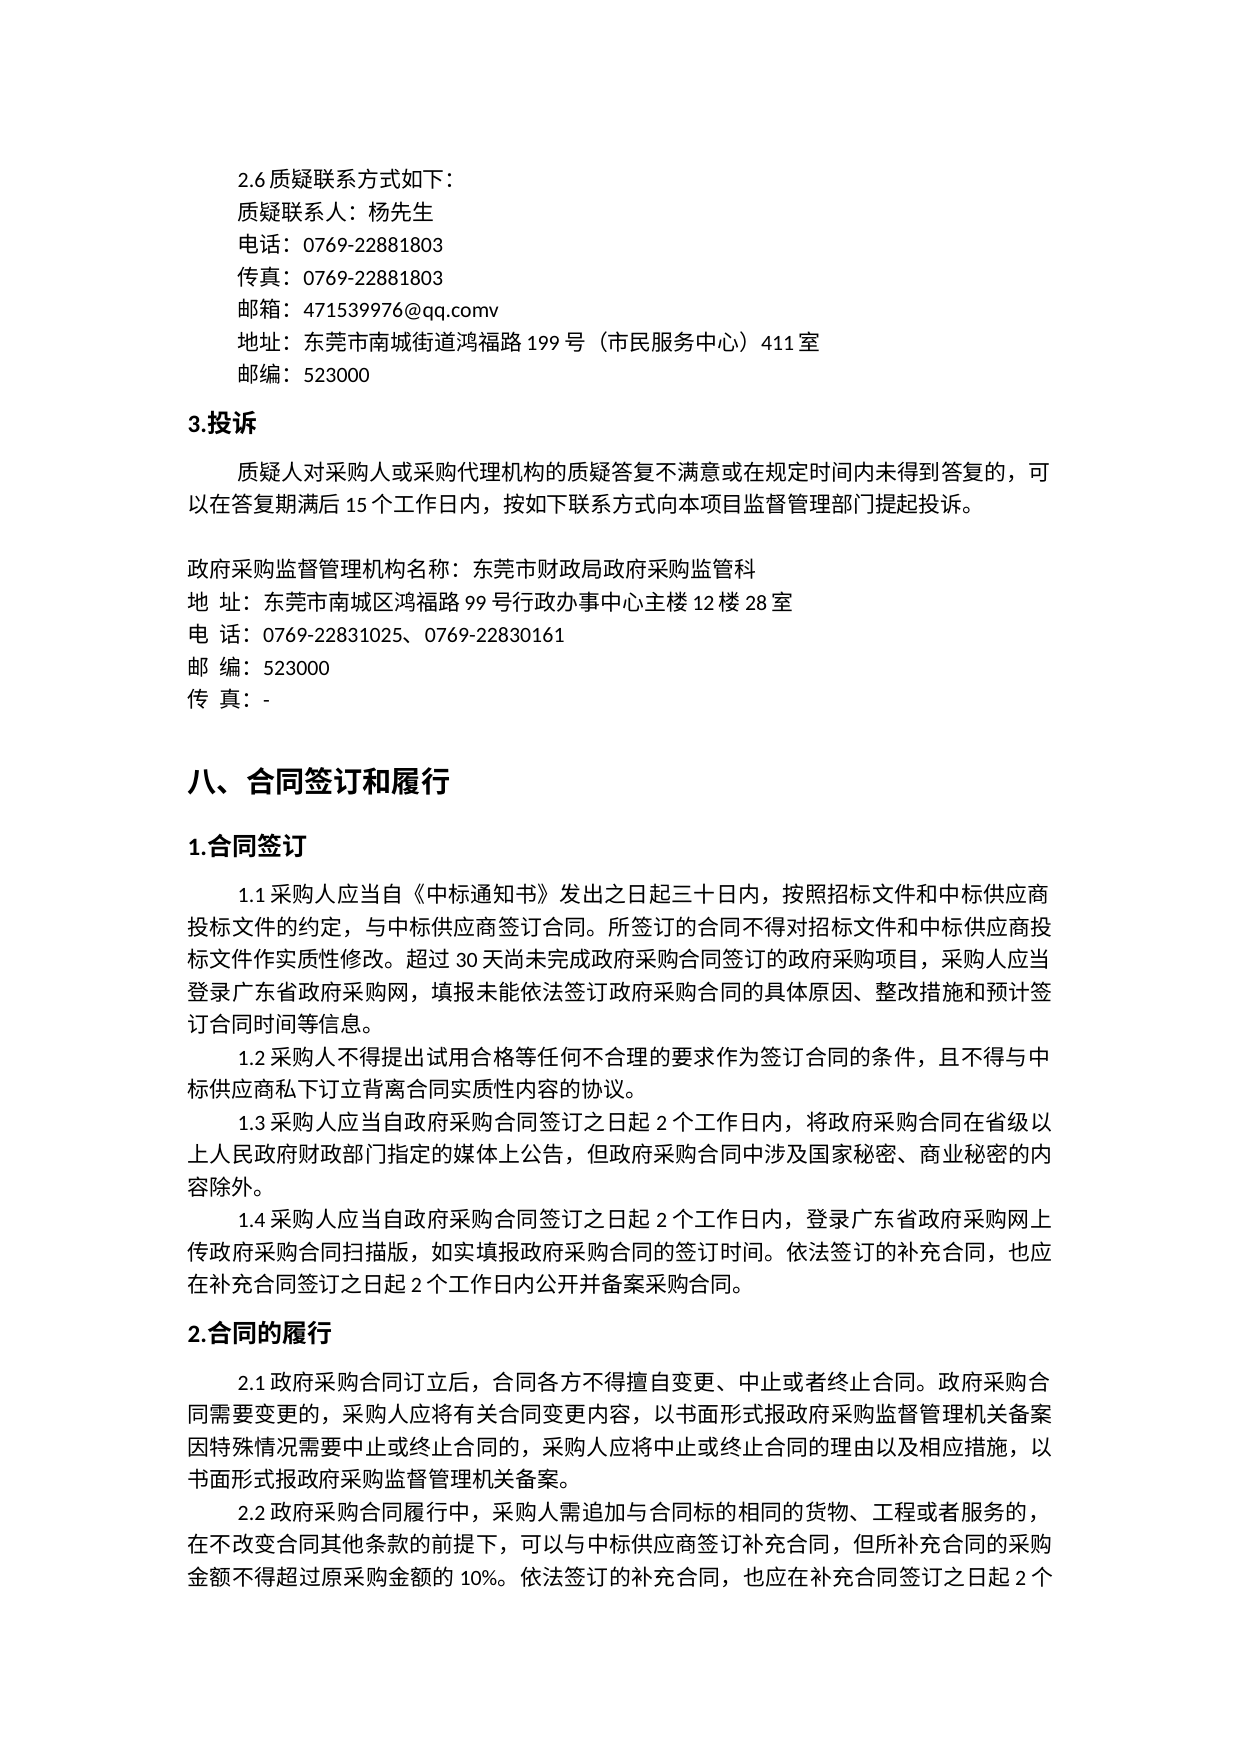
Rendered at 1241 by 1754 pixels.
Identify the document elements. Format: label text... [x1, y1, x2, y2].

text 1.2采购人不得提出试用合格等任何不合理的要求作为签订合同的条件，且不得与中标供应商私下订立背离合同实质性内容的协议。 [187, 1039, 1053, 1104]
text 邮 编：523000 [187, 649, 1053, 682]
text 八、合同签订和履行 [187, 747, 1053, 812]
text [187, 1494, 1053, 1592]
text 1.4采购人应当自政府采购合同签订之日起2个工作日内，登录广东省政府采购网上传政府采购合同扫描版，如实填报政府采购合同的签订时间。依法签订的补充合同，也应在补充合同签订之日起2个工作日内公开并备案采购合同。 [187, 1202, 1053, 1299]
text 电话：0769-22881803 [187, 227, 1053, 259]
text 2.6质疑联系方式如下： [187, 162, 1053, 194]
text 质疑联系人：杨先生 [187, 194, 1053, 227]
text 邮编：523000 [187, 357, 1053, 389]
text 3.投诉 [187, 389, 1053, 454]
text 地 址：东莞市南城区鸿福路99号行政办事中心主楼12楼28室 [187, 584, 1053, 617]
text 邮箱：471539976@qq.comv [187, 292, 1053, 324]
text 2.合同的履行 [187, 1299, 1053, 1364]
text 1.3采购人应当自政府采购合同签订之日起2个工作日内，将政府采购合同在省级以上人民政府财政部门指定的媒体上公告，但政府采购合同中涉及国家秘密、商业秘密的内容除外。 [187, 1104, 1053, 1202]
text 地址：东莞市南城街道鸿福路199号（市民服务中心）411室 [187, 324, 1053, 357]
text 传 真：- [187, 682, 1053, 714]
text 1.合同签订 [187, 812, 1053, 877]
text 电 话：0769-22831025、0769-22830161 [187, 617, 1053, 649]
text 质疑人对采购人或采购代理机构的质疑答复不满意或在规定时间内未得到答复的，可以在答复期满后15个工作日内，按如下联系方式向本项目监督管理部门提起投诉。 [187, 454, 1053, 519]
text 政府采购监督管理机构名称：东莞市财政局政府采购监管科 [187, 552, 1053, 584]
text 传真：0769-22881803 [187, 259, 1053, 292]
text 1.1采购人应当自《中标通知书》发出之日起三十日内，按照招标文件和中标供应商投标文件的约定，与中标供应商签订合同。所签订的合同不得对招标文件和中标供应商投标文件作实质性修改。超过30天尚未完成政府采购合同签订的政府采购项目，采购人应当登录广东省政府采购网，填报未能依法签订政府采购合同的具体原因、整改措施和预计签订合同时间等信息。 [187, 877, 1053, 1039]
text 2.1政府采购合同订立后，合同各方不得擅自变更、中止或者终止合同。政府采购合同需要变更的，采购人应将有关合同变更内容，以书面形式报政府采购监督管理机关备案；因特殊情况需要中止或终止合同的，采购人应将中止或终止合同的理由以及相应措施，以书面形式报政府采购监督管理机关备案。 [187, 1364, 1053, 1494]
